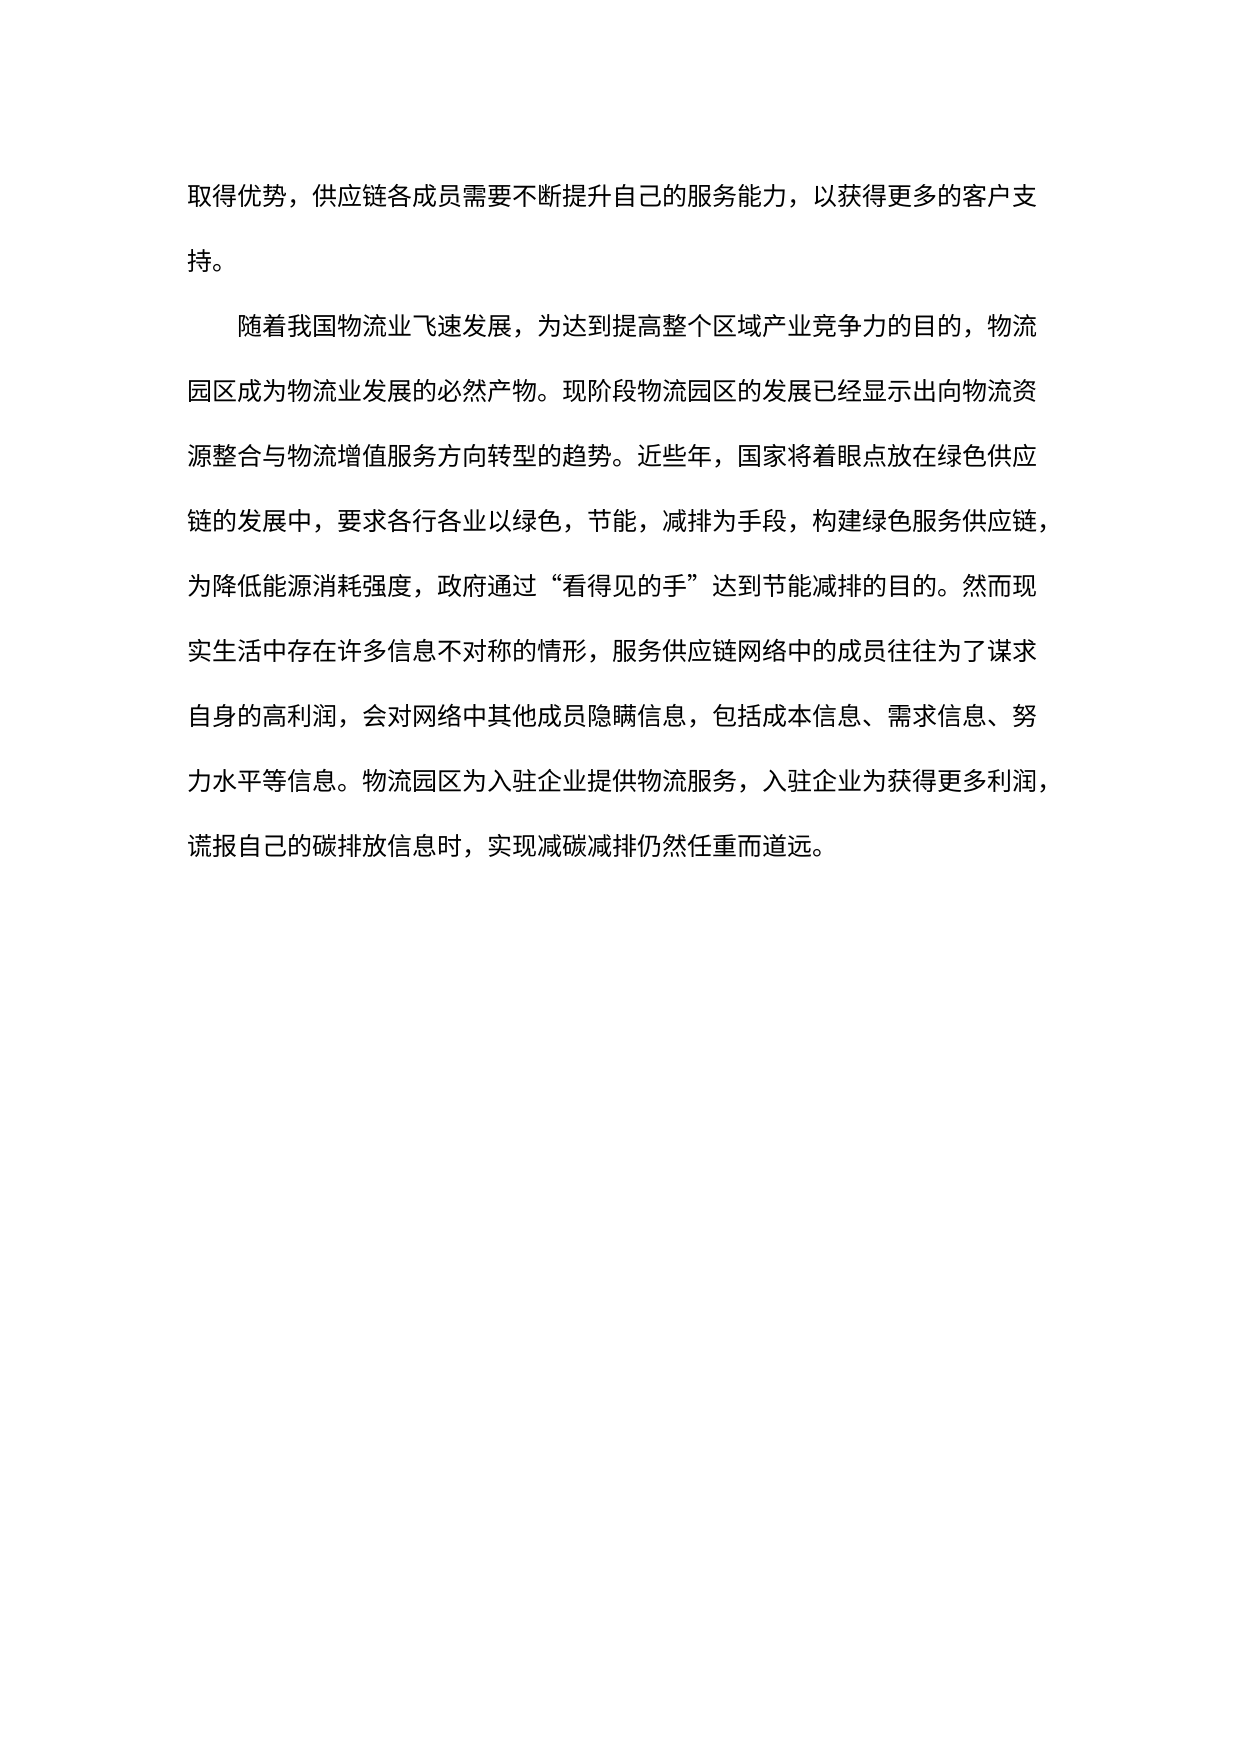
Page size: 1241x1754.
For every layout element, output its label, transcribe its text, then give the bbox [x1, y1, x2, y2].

text 随着我国物流业飞速发展，为达到提高整个区域产业竞争力的目的，物流园区成为物流业发展的必然产物。现阶段物流园区的发展已经显示出向物流资源整合与物流增值服务方向转型的趋势。近些年，国家将着眼点放在绿色供应链的发展中，要求各行各业以绿色，节能，减排为手段，构建绿色服务供应链，为降低能源消耗强度，政府通过“看得见的手”达到节能减排的目的。然而现实生活中存在许多信息不对称的情形，服务供应链网络中的成员往往为了谋求自身的高利润，会对网络中其他成员隐瞒信息，包括成本信息、需求信息、努力水平等信息。物流园区为入驻企业提供物流服务，入驻企业为获得更多利润，谎报自己的碳排放信息时，实现减碳减排仍然任重而道远。 [187, 292, 1053, 877]
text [187, 162, 1053, 292]
